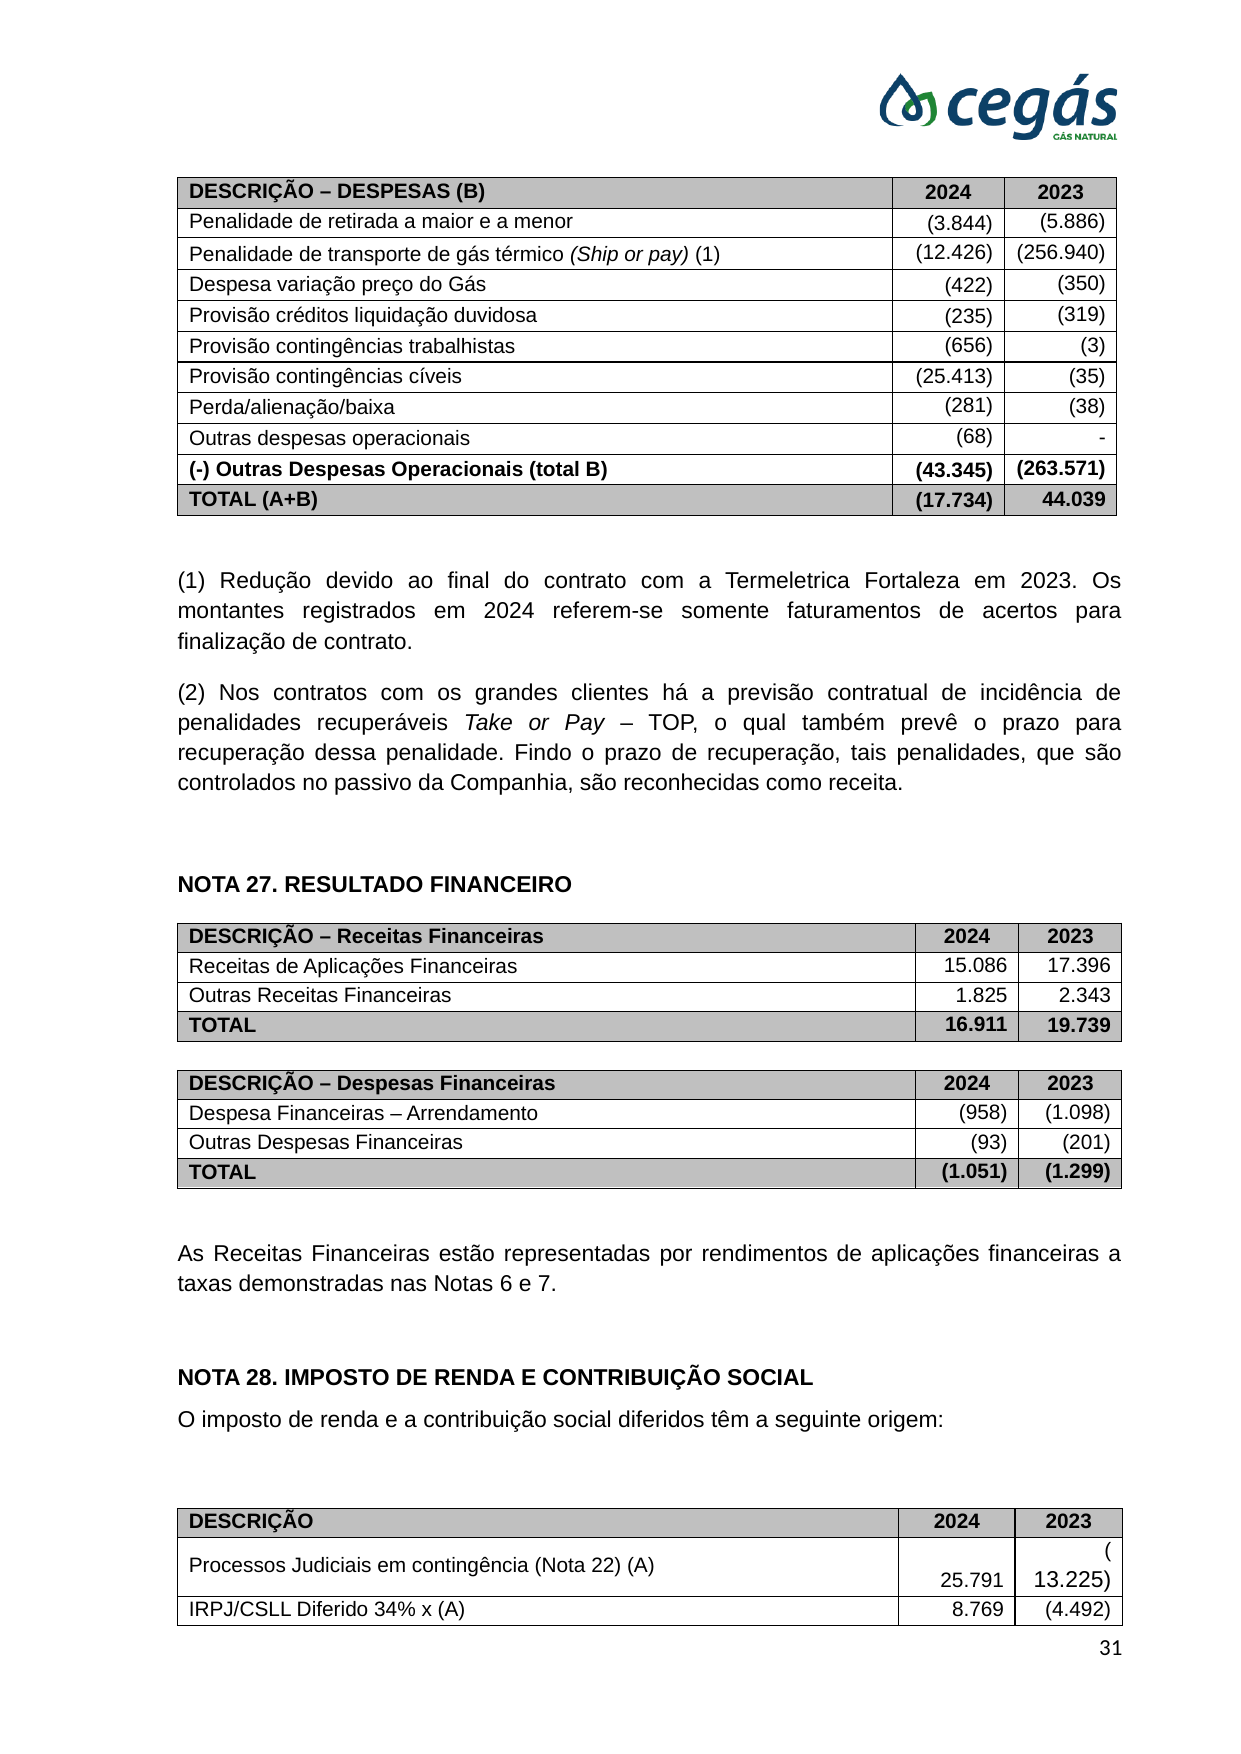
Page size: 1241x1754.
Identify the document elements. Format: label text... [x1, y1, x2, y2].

table_cell (1.299) [1019, 1159, 1121, 1187]
table_cell (263.571) [1005, 455, 1116, 484]
table_cell Penalidade de retirada a maior e a menor [178, 209, 892, 237]
table_cell (958) [916, 1100, 1018, 1128]
table_cell (3) [1005, 332, 1116, 361]
table_cell (17.734) [893, 485, 1004, 515]
table_cell (281) [893, 393, 1004, 423]
table_cell 2.343 [1019, 983, 1121, 1011]
table_cell (-) Outras Despesas Operacionais (total B) [178, 455, 892, 484]
table_cell (68) [893, 424, 1004, 454]
table_cell Provisão contingências trabalhistas [178, 332, 892, 361]
table_header 2023 [1005, 178, 1116, 208]
table_cell 16.911 [916, 1012, 1018, 1041]
table_cell (5.886) [1005, 209, 1116, 237]
table_cell (319) [1005, 301, 1116, 331]
text (1) Redução devido ao final do contrato com a Termeletrica Fortaleza em 2023. Os montantes registrados em 2024 referem-se somente faturamentos de acertos para finalização de contrato. [177, 567, 1122, 654]
table_header DESCRIÇÃO [178, 1509, 898, 1537]
table_cell TOTAL [178, 1012, 915, 1041]
picture [879, 73, 1118, 140]
table_header 2024 [916, 924, 1018, 952]
table_cell (656) [893, 332, 1004, 361]
table_cell 1.825 [916, 983, 1018, 1011]
table_cell IRPJ/CSLL Diferido 34% x (A) [178, 1597, 898, 1625]
table_header DESCRIÇÃO – Receitas Financeiras [178, 924, 915, 952]
table_cell 44.039 [1005, 485, 1116, 515]
table_cell Despesa variação preço do Gás [178, 270, 892, 300]
table_cell Outras Receitas Financeiras [178, 983, 915, 1011]
table_header 2024 [899, 1509, 1014, 1537]
table_header 2024 [916, 1071, 1018, 1099]
table_cell 15.086 [916, 953, 1018, 982]
table_cell Outras despesas operacionais [178, 424, 892, 454]
table_cell (3.844) [893, 209, 1004, 237]
table_cell Perda/alienação/baixa [178, 393, 892, 423]
table_header 2023 [1019, 1071, 1121, 1099]
table_cell 19.739 [1019, 1012, 1121, 1041]
table_cell (422) [893, 270, 1004, 300]
table_cell (256.940) [1005, 238, 1116, 269]
table_cell (93) [916, 1129, 1018, 1158]
table_cell (25.413) [893, 363, 1004, 392]
text As Receitas Financeiras estão representadas por rendimentos de aplicações financeiras a taxas demonstradas nas Notas 6 e 7. [177, 1239, 1122, 1296]
table_cell Despesa Financeiras – Arrendamento [178, 1100, 915, 1128]
table_cell (13.225) [1016, 1538, 1122, 1596]
text NOTA 28. IMPOSTO DE RENDA E CONTRIBUIÇÃO SOCIAL [177, 1363, 1122, 1390]
table_cell TOTAL [178, 1159, 915, 1187]
table_header 2024 [893, 178, 1004, 208]
table_cell (43.345) [893, 455, 1004, 484]
table_header 2023 [1019, 924, 1121, 952]
table_header DESCRIÇÃO – DESPESAS (B) [178, 178, 892, 208]
table_cell Receitas de Aplicações Financeiras [178, 953, 915, 982]
table_header 2023 [1016, 1509, 1122, 1537]
text (2) Nos contratos com os grandes clientes há a previsão contratual de incidência de penalidades recuperáveis Take or Pay – TOP, o qual também prevê o prazo para recuperação dessa penalidade. Findo o prazo de recuperação, tais penalidades, que são controlados no passivo da Companhia, são reconhecidas como receita. [177, 679, 1122, 796]
table_cell 25.791 [899, 1538, 1014, 1596]
table_cell (35) [1005, 363, 1116, 392]
table_cell Provisão créditos liquidação duvidosa [178, 301, 892, 331]
table_cell (350) [1005, 270, 1116, 300]
table_cell 8.769 [899, 1597, 1014, 1625]
table_cell (38) [1005, 393, 1116, 423]
table_cell (1.051) [916, 1159, 1018, 1187]
text NOTA 27. RESULTADO FINANCEIRO [177, 871, 1122, 898]
table_cell Outras Despesas Financeiras [178, 1129, 915, 1158]
table_cell Provisão contingências cíveis [178, 363, 892, 392]
table_cell 17.396 [1019, 953, 1121, 982]
table_cell (235) [893, 301, 1004, 331]
table_cell Penalidade de transporte de gás térmico (Ship or pay) (1) [178, 238, 892, 269]
text O imposto de renda e a contribuição social diferidos têm a seguinte origem: [177, 1406, 1122, 1432]
table_cell Processos Judiciais em contingência (Nota 22) (A) [178, 1538, 898, 1596]
table_cell TOTAL (A+B) [178, 485, 892, 515]
table_cell - [1005, 424, 1116, 454]
table_cell (12.426) [893, 238, 1004, 269]
table_cell (201) [1019, 1129, 1121, 1158]
table_cell (1.098) [1019, 1100, 1121, 1128]
table_cell (4.492) [1016, 1597, 1122, 1625]
table_header DESCRIÇÃO – Despesas Financeiras [178, 1071, 915, 1099]
